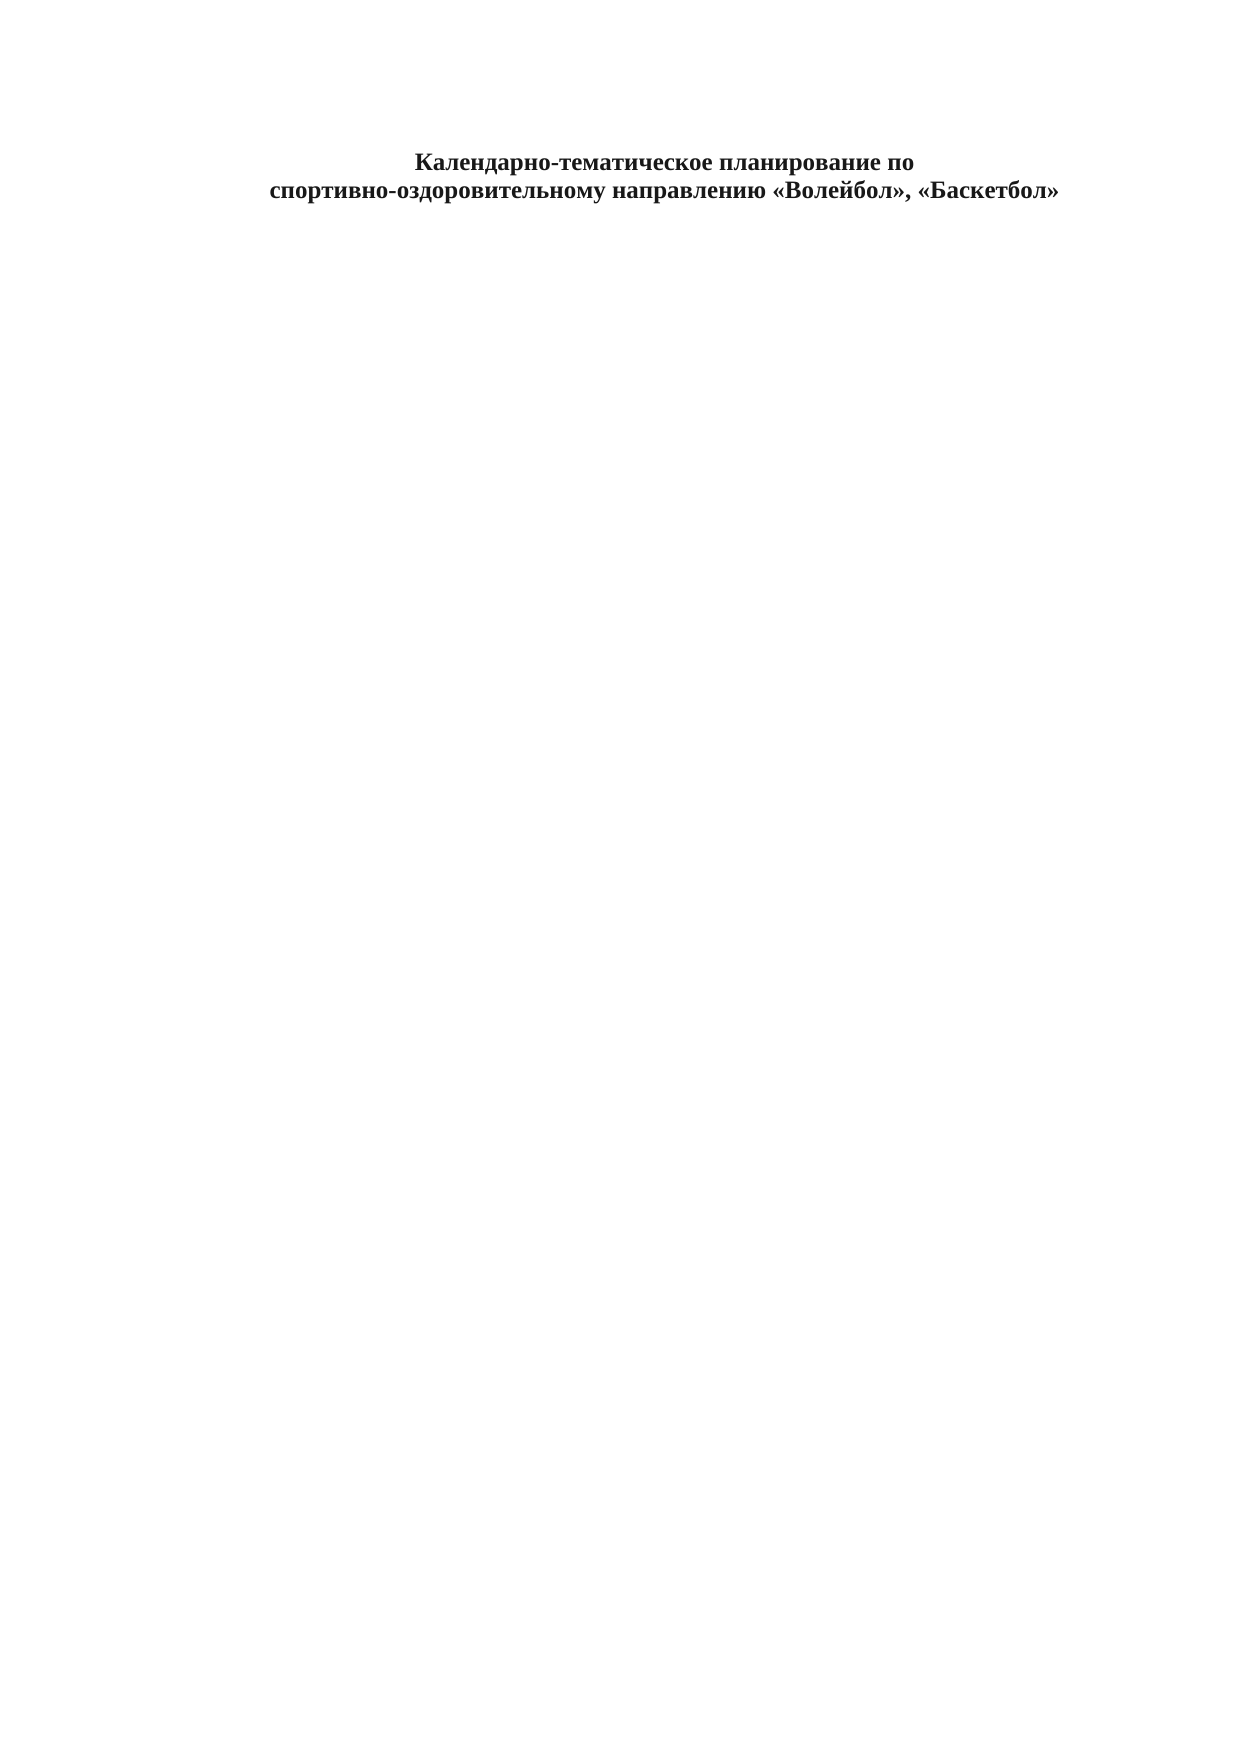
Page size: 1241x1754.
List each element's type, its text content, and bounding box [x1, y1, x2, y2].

text Календарно-тематическое планирование по [177, 147, 1152, 176]
text спортивно-оздоровительному направлению «Волейбол», «Баскетбол» [177, 176, 1152, 204]
